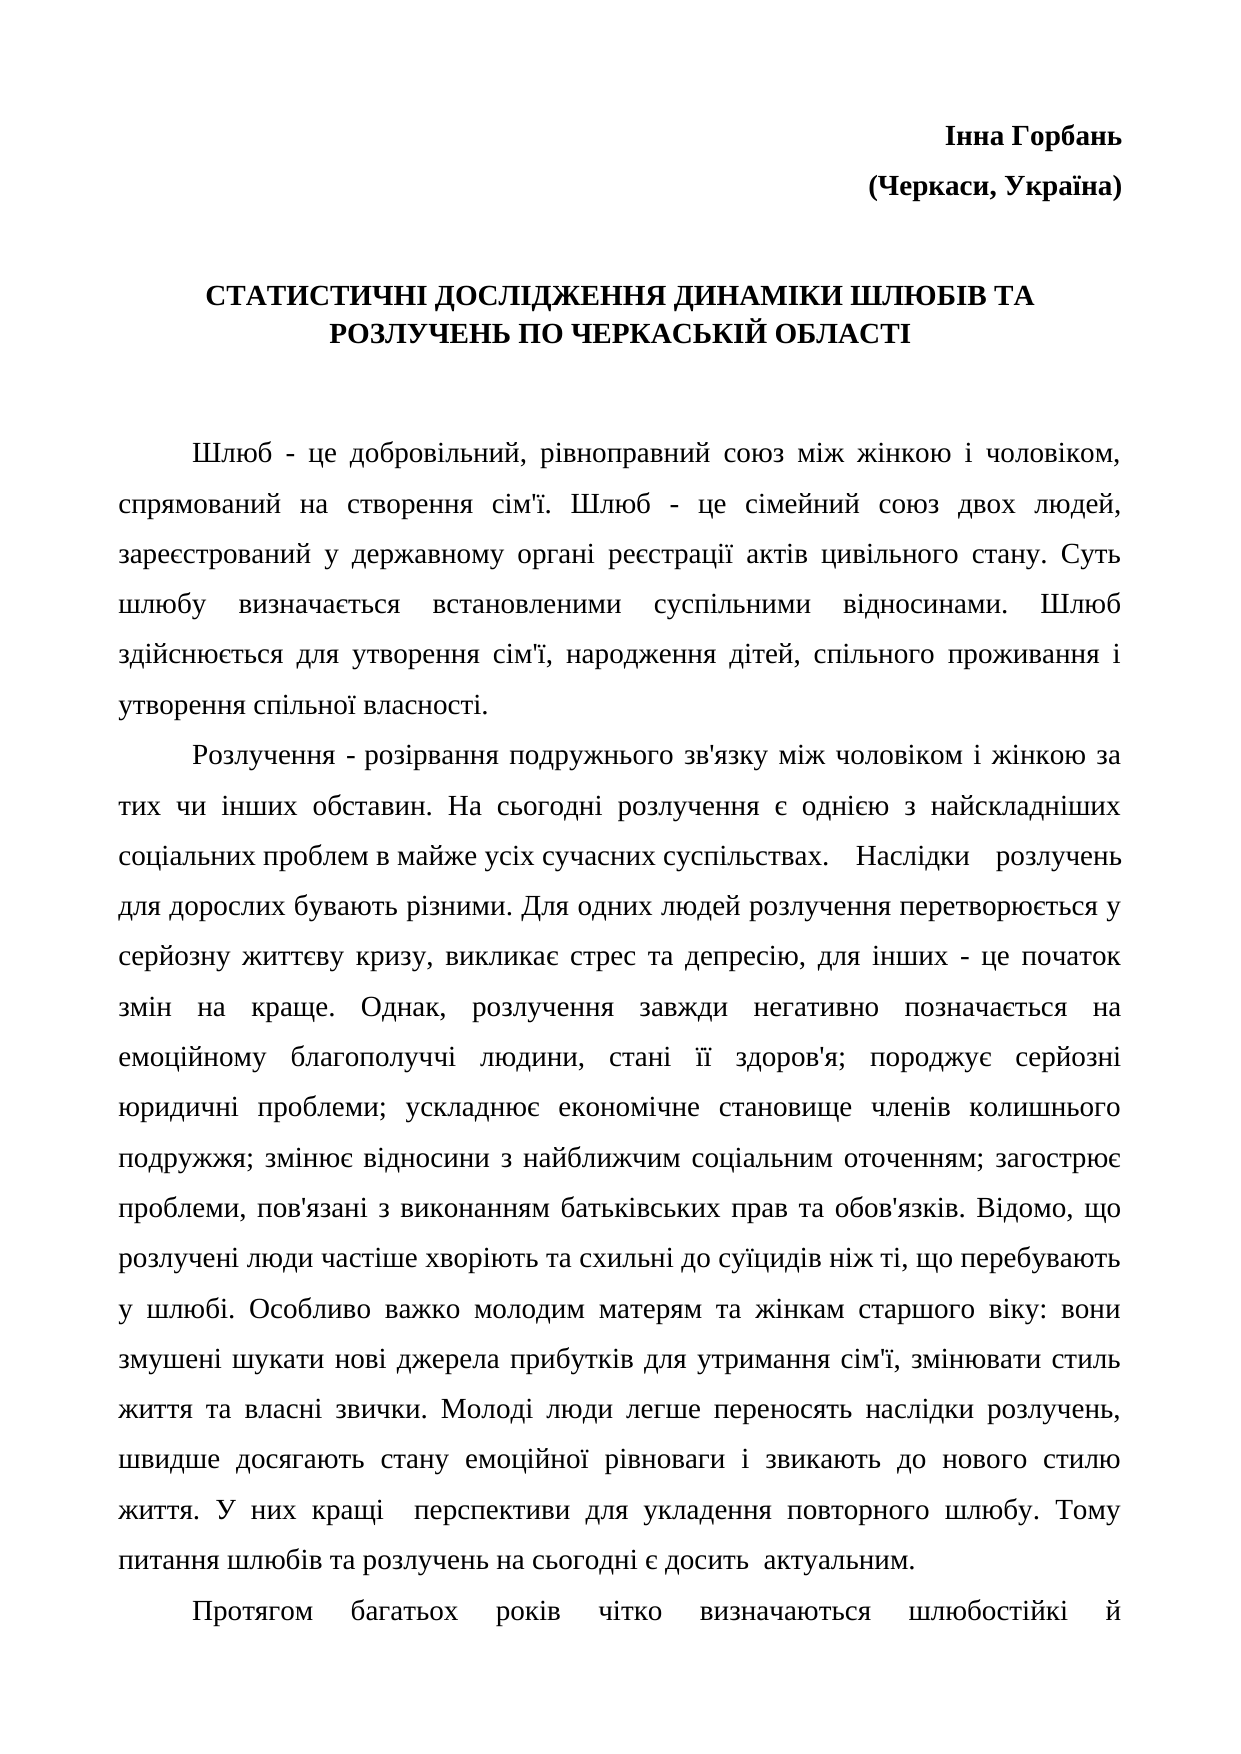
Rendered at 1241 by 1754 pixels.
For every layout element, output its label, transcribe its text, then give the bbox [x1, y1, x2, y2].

text (Черкаси, Україна) [118, 168, 1122, 202]
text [118, 435, 1122, 1626]
text Інна Горбань [118, 118, 1122, 152]
text статистичні дослідження Динаміки шлюбів та розлучень по черкаській області [118, 278, 1122, 350]
